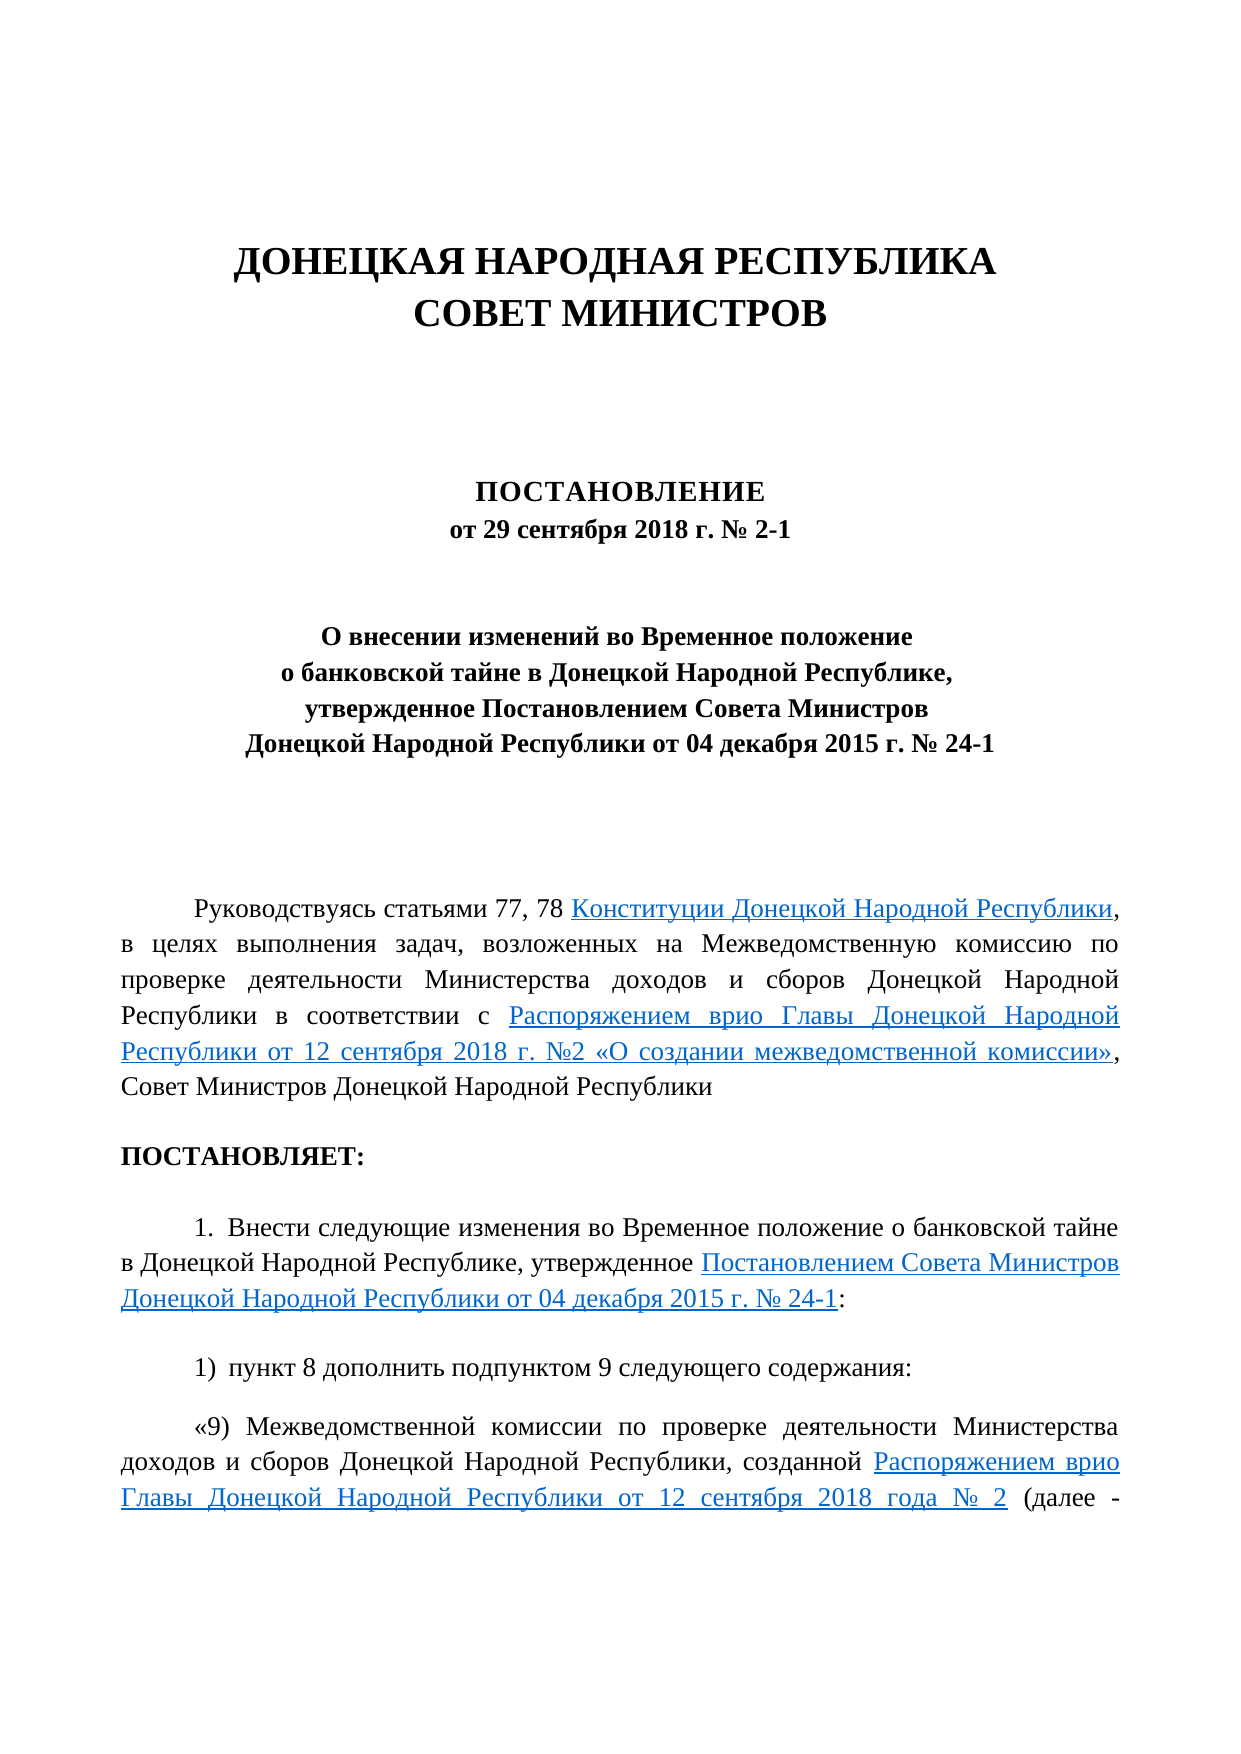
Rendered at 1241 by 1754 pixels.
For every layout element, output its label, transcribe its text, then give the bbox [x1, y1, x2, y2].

text ПОСТАНОВЛЯЕТ: [121, 1140, 1122, 1171]
list Внести следующие изменения во Временное положение о банковской тайне в Донецкой Народной Республике, утвержденное Постановлением Совета Министров Донецкой Народной Республики от 04 декабря 2015 г. № 24-1: [121, 1211, 1120, 1313]
text О внесении изменений во Временное положение о банковской тайне в Донецкой Народной Республике, утвержденное Постановлением Совета Министров Донецкой Народной Республики от 04 декабря 2015 г. № 24-1 [118, 620, 1122, 758]
text от 29 сентября 2018 г. № 2-1 [118, 513, 1122, 544]
text ПОСТАНОВЛЕНИЕ [118, 474, 1122, 508]
list пункт 8 дополнить подпунктом 9 следующего содержания: [121, 1351, 1122, 1382]
text Руководствуясь статьями 77, 78 Конституции Донецкой Народной Республики, в целях выполнения задач, возложенных на Межведомственную комиссию по проверке деятельности Министерства доходов и сборов Донецкой Народной Республики в соответствии с Распоряжением врио Главы Донецкой Народной Республики от 12 сентября 2018 г. №2 «О создании межведомственной комиссии», Совет Министров Донецкой Народной Республики [121, 892, 1120, 1102]
text ДОНЕЦКАЯ НАРОДНАЯ РЕСПУБЛИКА СОВЕТ МИНИСТРОВ [118, 237, 1122, 335]
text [121, 1409, 1120, 1512]
